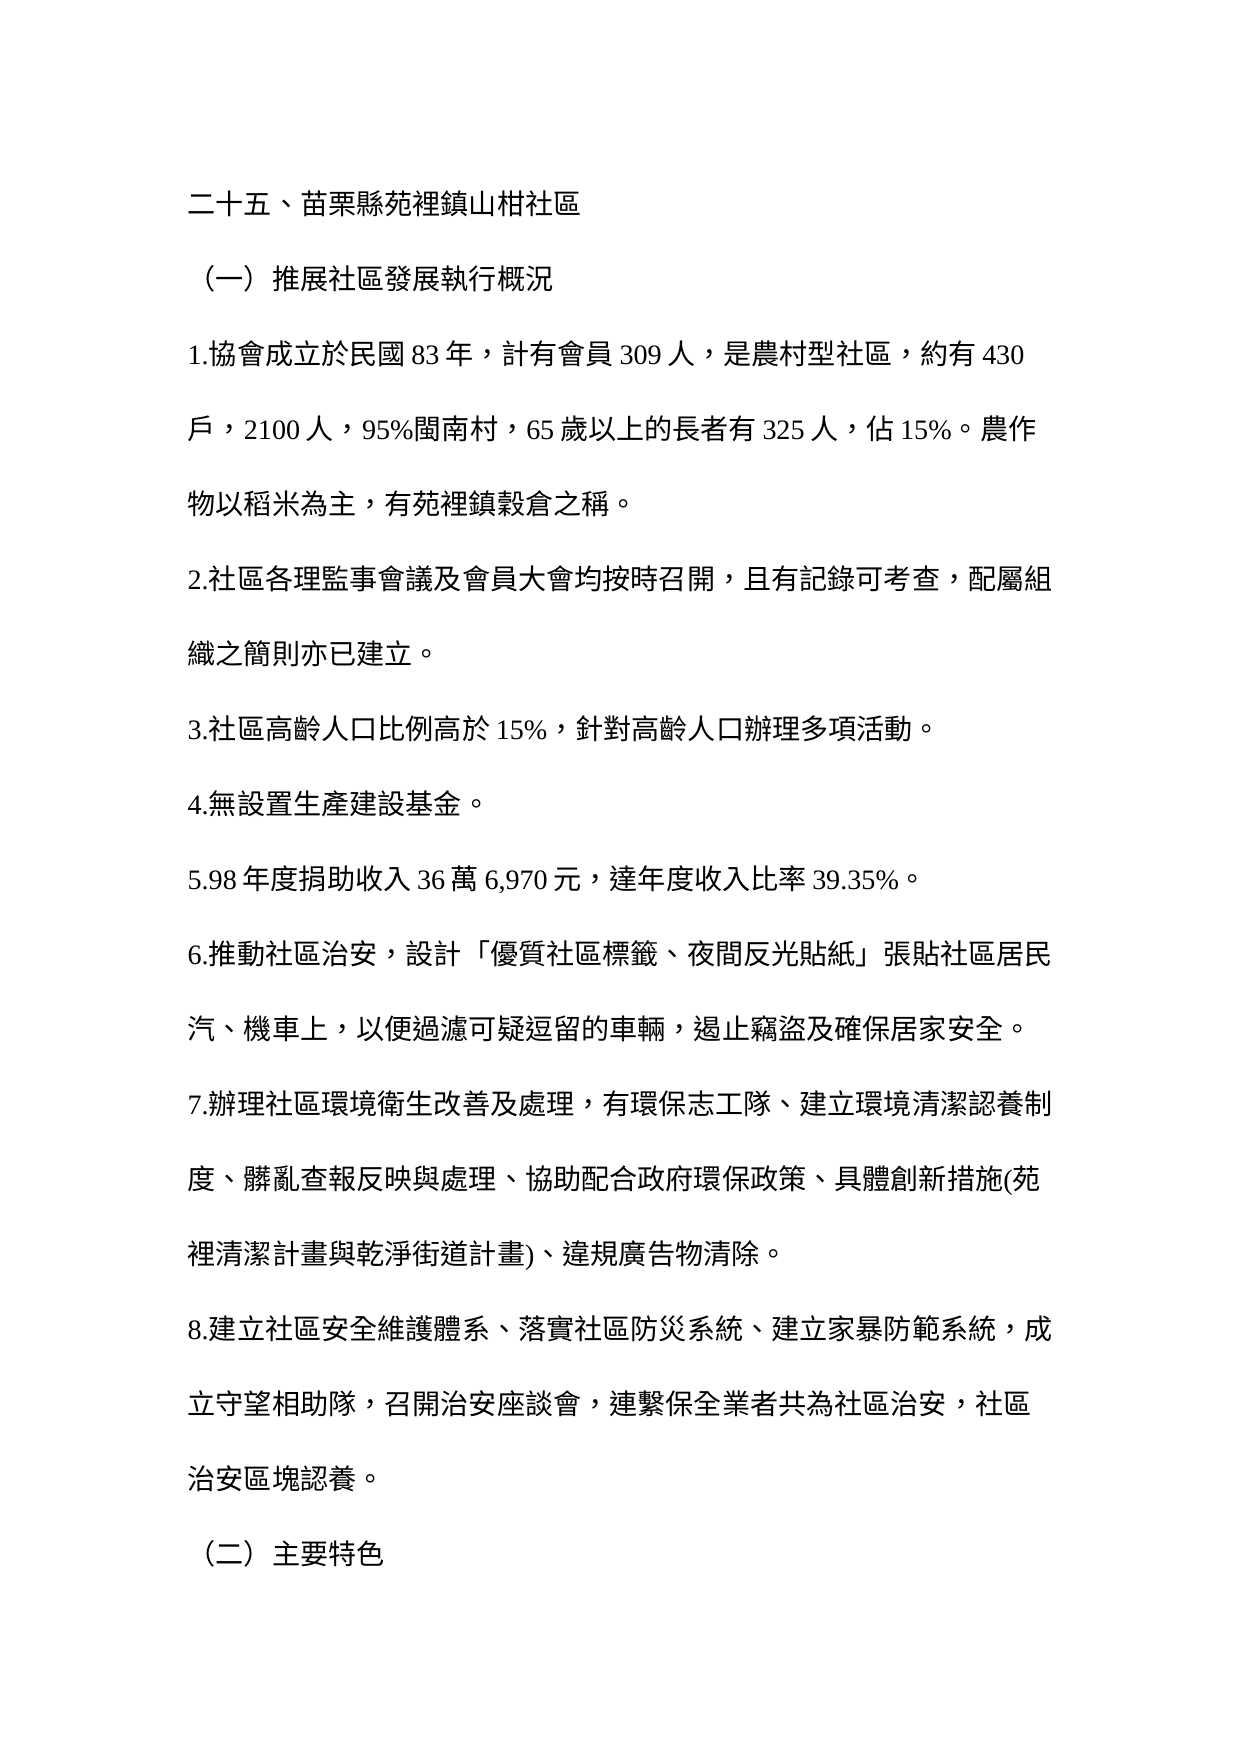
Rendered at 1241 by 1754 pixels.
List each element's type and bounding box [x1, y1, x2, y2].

text [187, 164, 1053, 1589]
